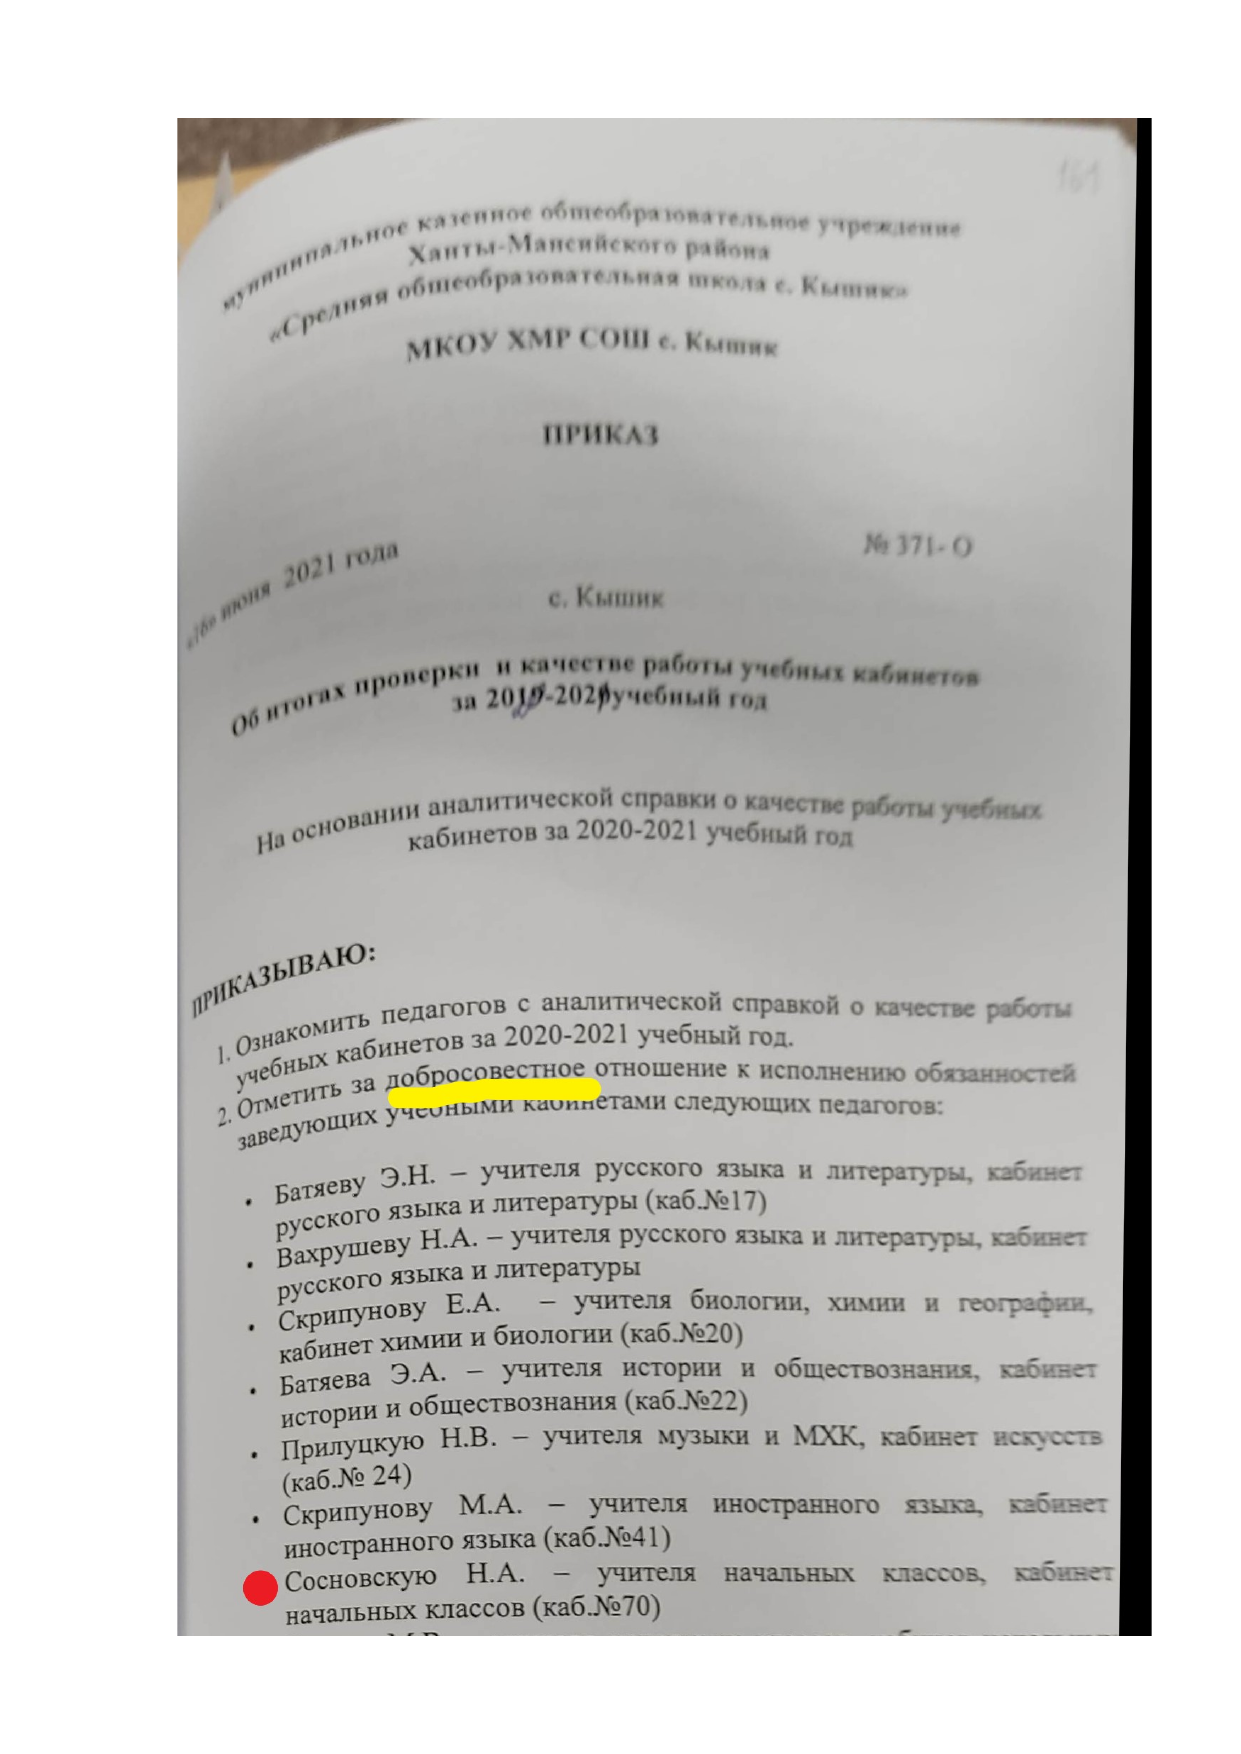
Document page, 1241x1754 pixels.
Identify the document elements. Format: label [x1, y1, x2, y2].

picture [177, 118, 1152, 1636]
